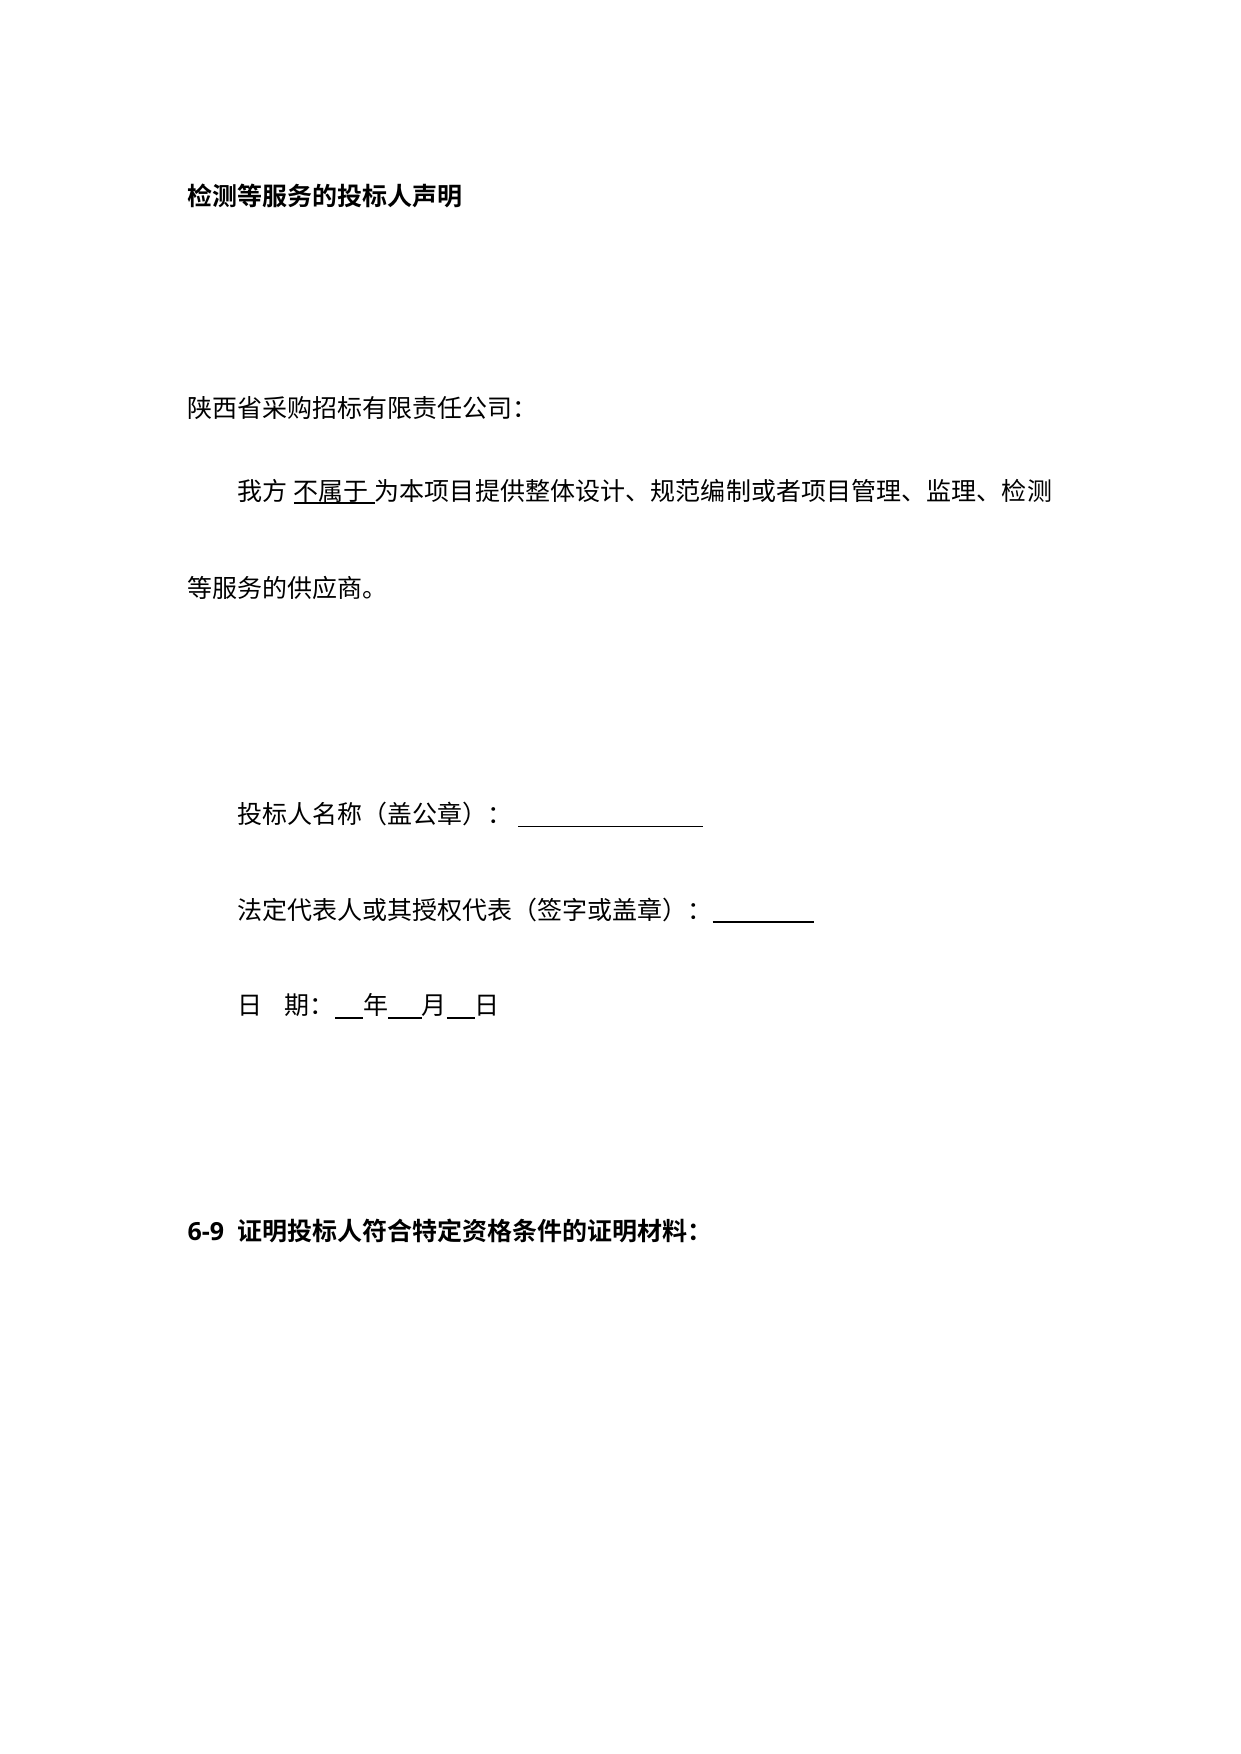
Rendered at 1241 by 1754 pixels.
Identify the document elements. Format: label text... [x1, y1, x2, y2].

text 投标人名称（盖公章）： [187, 780, 1053, 845]
text 6-9 证明投标人符合特定资格条件的证明材料： [187, 1197, 1053, 1262]
text 陕西省采购招标有限责任公司： [187, 374, 1053, 439]
text 法定代表人或其授权代表（签字或盖章）： [187, 876, 1053, 941]
text 我方 不属于 为本项目提供整体设计、规范编制或者项目管理、监理、检测等服务的供应商。 [187, 457, 1053, 619]
text 日 期： 年 月 日 [187, 971, 1053, 1036]
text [187, 162, 1053, 227]
